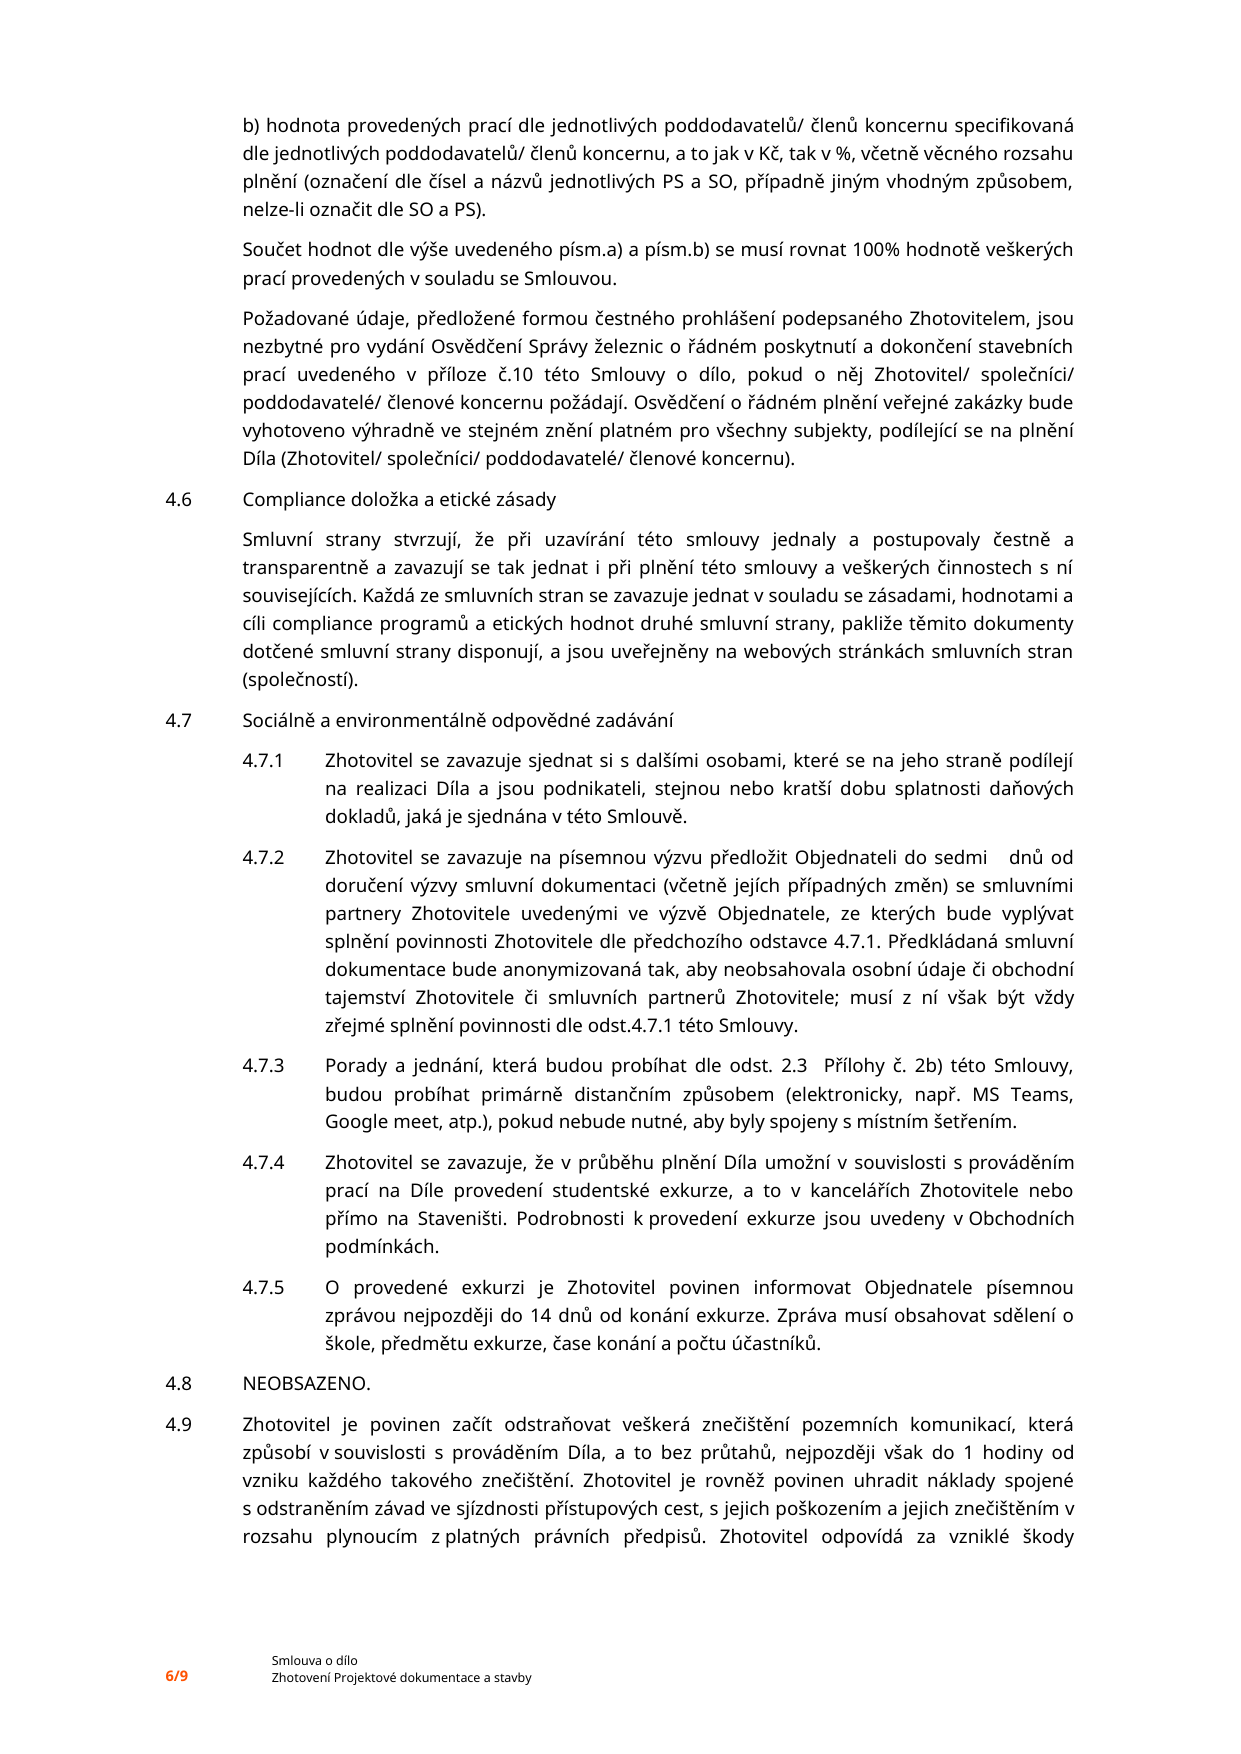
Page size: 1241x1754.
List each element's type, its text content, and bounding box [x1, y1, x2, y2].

list Sociálně a environmentálně odpovědné zadávání [165, 707, 1075, 733]
text Zhotovitel se zavazuje sjednat si s dalšími osobami, které se na jeho straně podílejí na realizaci Díla a jsou podnikateli, stejnou nebo kratší dobu splatnosti daňových dokladů, jaká je sjednána v této Smlouvě. [242, 748, 1075, 829]
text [165, 1411, 1075, 1549]
list Smluvní strany stvrzují, že při uzavírání této smlouvy jednaly a postupovaly čestně a transparentně a zavazují se tak jednat i při plnění této smlouvy a veškerých činnostech s ní souvisejících. Každá ze smluvních stran se zavazuje jednat v souladu se zásadami, hodnotami a cíli compliance programů a etických hodnot druhé smluvní strany, pakliže těmito dokumenty dotčené smluvní strany disponují, a jsou uveřejněny na webových stránkách smluvních stran (společností). [242, 526, 1075, 692]
text Porady a jednání, která budou probíhat dle odst. 2.3 Přílohy č. 2b) této Smlouvy, budou probíhat primárně distančním způsobem (elektronicky, např. MS Teams, Google meet, atp.), pokud nebude nutné, aby byly spojeny s místním šetřením. [242, 1053, 1075, 1134]
text Zhotovitel se zavazuje, že v průběhu plnění Díla umožní v souvislosti s prováděním prací na Díle provedení studentské exkurze, a to v kancelářích Zhotovitele nebo přímo na Staveništi. Podrobnosti k provedení exkurze jsou uvedeny v Obchodních podmínkách. [242, 1149, 1075, 1259]
text Compliance doložka a etické zásady [165, 486, 1075, 511]
list Požadované údaje, předložené formou čestného prohlášení podepsaného Zhotovitelem, jsou nezbytné pro vydání Osvědčení Správy železnic o řádném poskytnutí a dokončení stavebních prací uvedeného v příloze č.10 této Smlouvy o dílo, pokud o něj Zhotovitel/ společníci/ poddodavatelé/ členové koncernu požádají. Osvědčení o řádném plnění veřejné zakázky bude vyhotoveno výhradně ve stejném znění platném pro všechny subjekty, podílející se na plnění Díla (Zhotovitel/ společníci/ poddodavatelé/ členové koncernu). [242, 305, 1075, 471]
text NEOBSAZENO. [165, 1371, 1075, 1396]
text Zhotovitel se zavazuje na písemnou výzvu předložit Objednateli do sedmi dnů od doručení výzvy smluvní dokumentaci (včetně jejích případných změn) se smluvními partnery Zhotovitele uvedenými ve výzvě Objednatele, ze kterých bude vyplývat splnění povinnosti Zhotovitele dle předchozího odstavce 4.7.1. Předkládaná smluvní dokumentace bude anonymizovaná tak, aby neobsahovala osobní údaje či obchodní tajemství Zhotovitele či smluvních partnerů Zhotovitele; musí z ní však být vždy zřejmé splnění povinnosti dle odst.4.7.1 této Smlouvy. [242, 844, 1075, 1038]
list Součet hodnot dle výše uvedeného písm.a) a písm.b) se musí rovnat 100% hodnotě veškerých prací provedených v souladu se Smlouvou. [242, 237, 1075, 290]
list b) hodnota provedených prací dle jednotlivých poddodavatelů/ členů koncernu specifikovaná dle jednotlivých poddodavatelů/ členů koncernu, a to jak v Kč, tak v %, včetně věcného rozsahu plnění (označení dle čísel a názvů jednotlivých PS a SO, případně jiným vhodným způsobem, nelze-li označit dle SO a PS). [242, 112, 1075, 222]
text O provedené exkurzi je Zhotovitel povinen informovat Objednatele písemnou zprávou nejpozději do 14 dnů od konání exkurze. Zpráva musí obsahovat sdělení o škole, předmětu exkurze, čase konání a počtu účastníků. [242, 1274, 1075, 1356]
